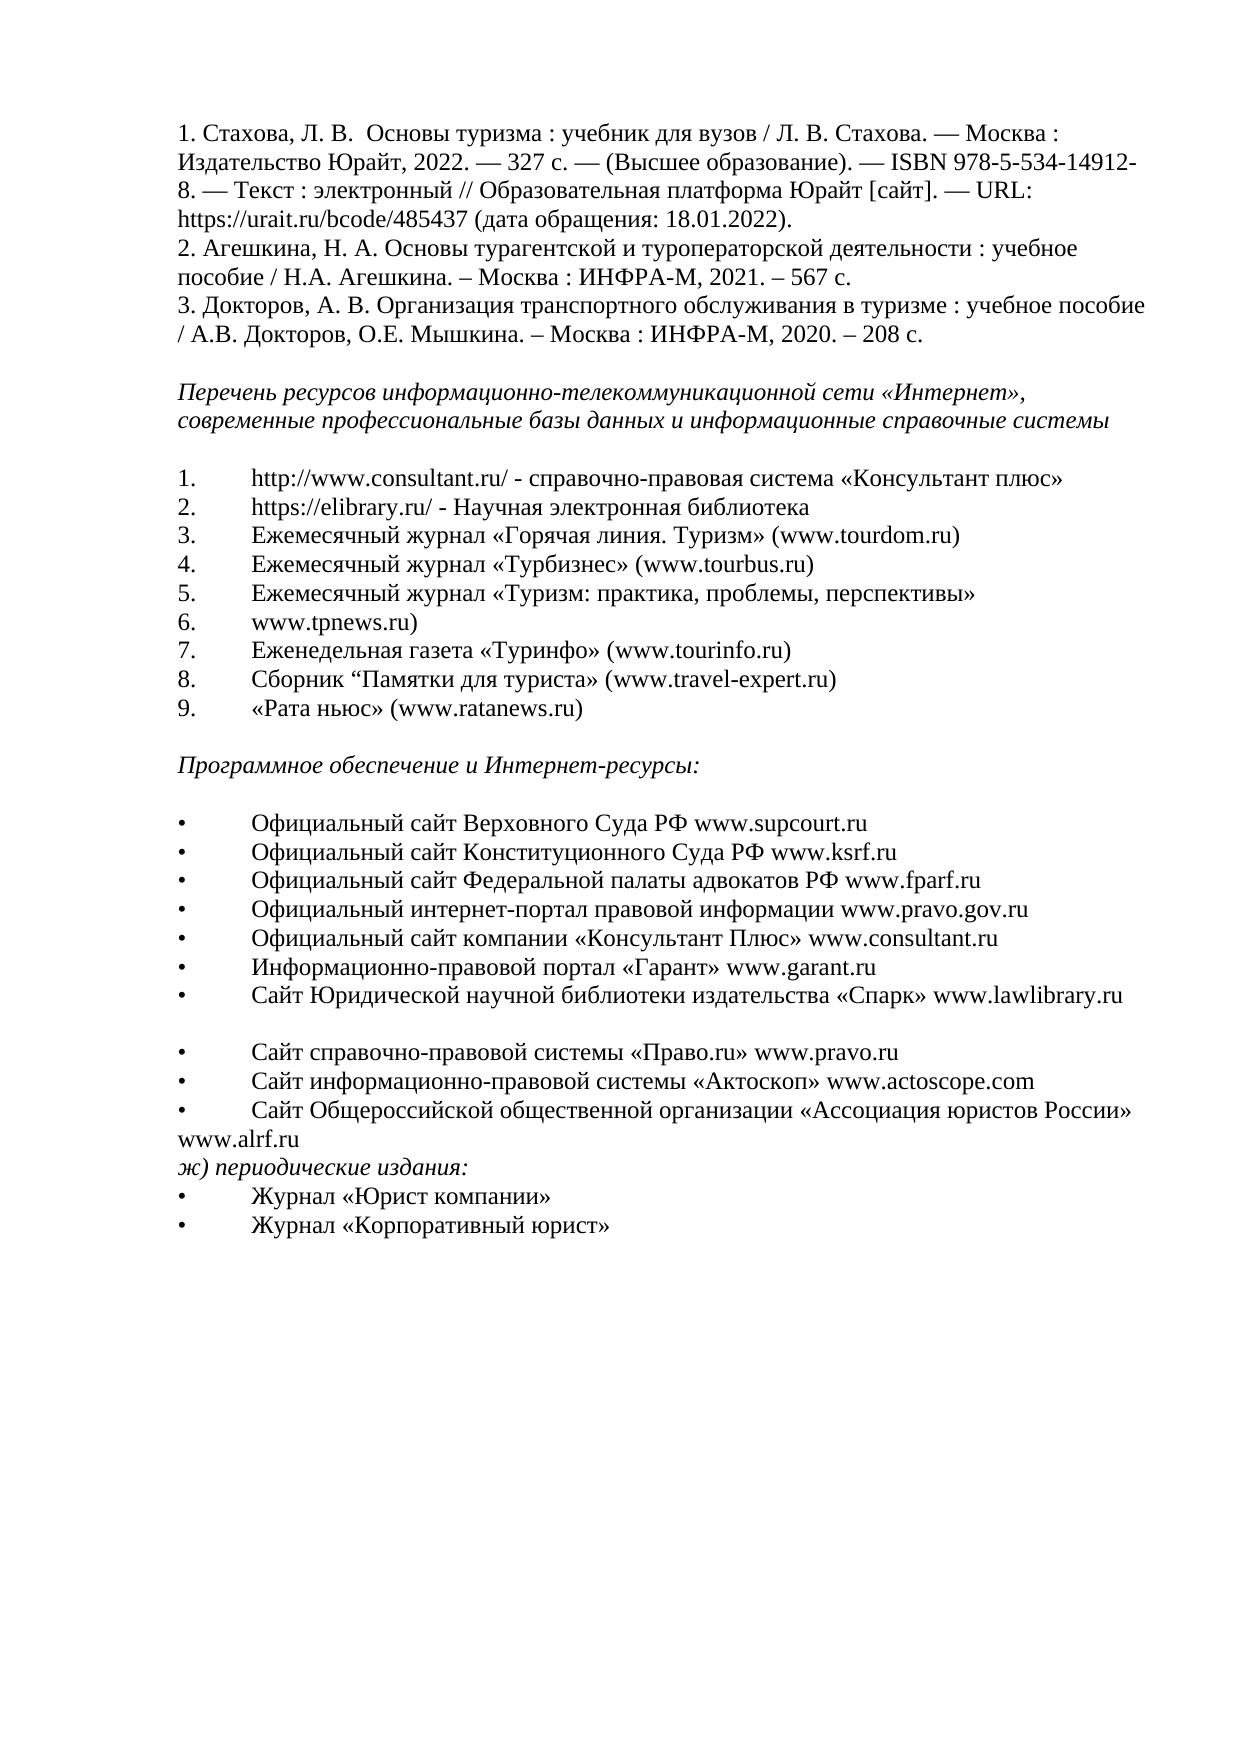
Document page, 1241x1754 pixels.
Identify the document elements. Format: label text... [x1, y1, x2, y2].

text • Сайт справочно-правовой системы «Право.ru» www.pravo.ru [177, 1037, 1152, 1066]
text 8. Cборник “Памятки для туриста» (www.travel-expert.ru) [177, 664, 1152, 693]
text • Сайт Общероссийской общественной организации «Ассоциация юристов России» www.alrf.ru [177, 1095, 1152, 1152]
text • Информационно-правовой портал «Гарант» www.garant.ru [177, 952, 1152, 981]
text 4. Ежемесячный журнал «Турбизнес» (www.tourbus.ru) [177, 549, 1152, 578]
text ж) периодические издания: [177, 1152, 1152, 1181]
text 9. «Рата ньюс» (www.ratanews.ru) [177, 693, 1152, 722]
text • Журнал «Корпоративный юрист» [177, 1210, 1152, 1239]
text • Официальный сайт Верховного Суда РФ www.supcourt.ru [177, 808, 1152, 837]
text Программное обеспечение и Интернет-ресурсы: [177, 751, 1152, 779]
text 5. Ежемесячный журнал «Туризм: практика, проблемы, перспективы» [177, 578, 1152, 607]
text 1. http://www.consultant.ru/ - справочно-правовая система «Консультант плюс» [177, 463, 1152, 492]
text Перечень ресурсов информационно-телекоммуникационной сети «Интернет», современные профессиональные базы данных и информационные справочные системы [177, 377, 1152, 434]
text 2. Агешкина, Н. А. Основы турагентской и туроператорской деятельности : учебное пособие / Н.А. Агешкина. – Москва : ИНФРА-М, 2021. – 567 с. [177, 233, 1152, 291]
text 7. Еженедельная газета «Туринфо» (www.tourinfo.ru) [177, 636, 1152, 664]
text • Официальный сайт Федеральной палаты адвокатов РФ www.fparf.ru [177, 866, 1152, 894]
text 2. https://elibrary.ru/ - Научная электронная библиотека [177, 492, 1152, 521]
text • Сайт информационно-правовой системы «Актоскоп» www.actoscope.com [177, 1066, 1152, 1095]
text • Официальный интернет-портал правовой информации www.pravo.gov.ru [177, 894, 1152, 923]
text 3. Докторов, А. В. Организация транспортного обслуживания в туризме : учебное пособие / А.В. Докторов, О.Е. Мышкина. – Москва : ИНФРА-М, 2020. – 208 с. [177, 291, 1152, 348]
text 1. Стахова, Л. В. Основы туризма : учебник для вузов / Л. В. Стахова. — Москва : Издательство Юрайт, 2022. — 327 с. — (Высшее образование). — ISBN 978-5-534-14912-8. — Текст : электронный // Образовательная платформа Юрайт [сайт]. — URL: https://urait.ru/bcode/485437 (дата обращения: 18.01.2022). [177, 118, 1152, 233]
text • Официальный сайт компании «Консультант Плюс» www.consultant.ru [177, 923, 1152, 952]
text 6. www.tpnews.ru) [177, 607, 1152, 636]
text • Сайт Юридической научной библиотеки издательства «Спарк» www.lawlibrary.ru [177, 981, 1152, 1009]
text 3. Ежемесячный журнал «Горячая линия. Туризм» (www.tourdom.ru) [177, 521, 1152, 549]
text • Официальный сайт Конституционного Суда РФ www.ksrf.ru [177, 837, 1152, 866]
text • Журнал «Юрист компании» [177, 1181, 1152, 1210]
